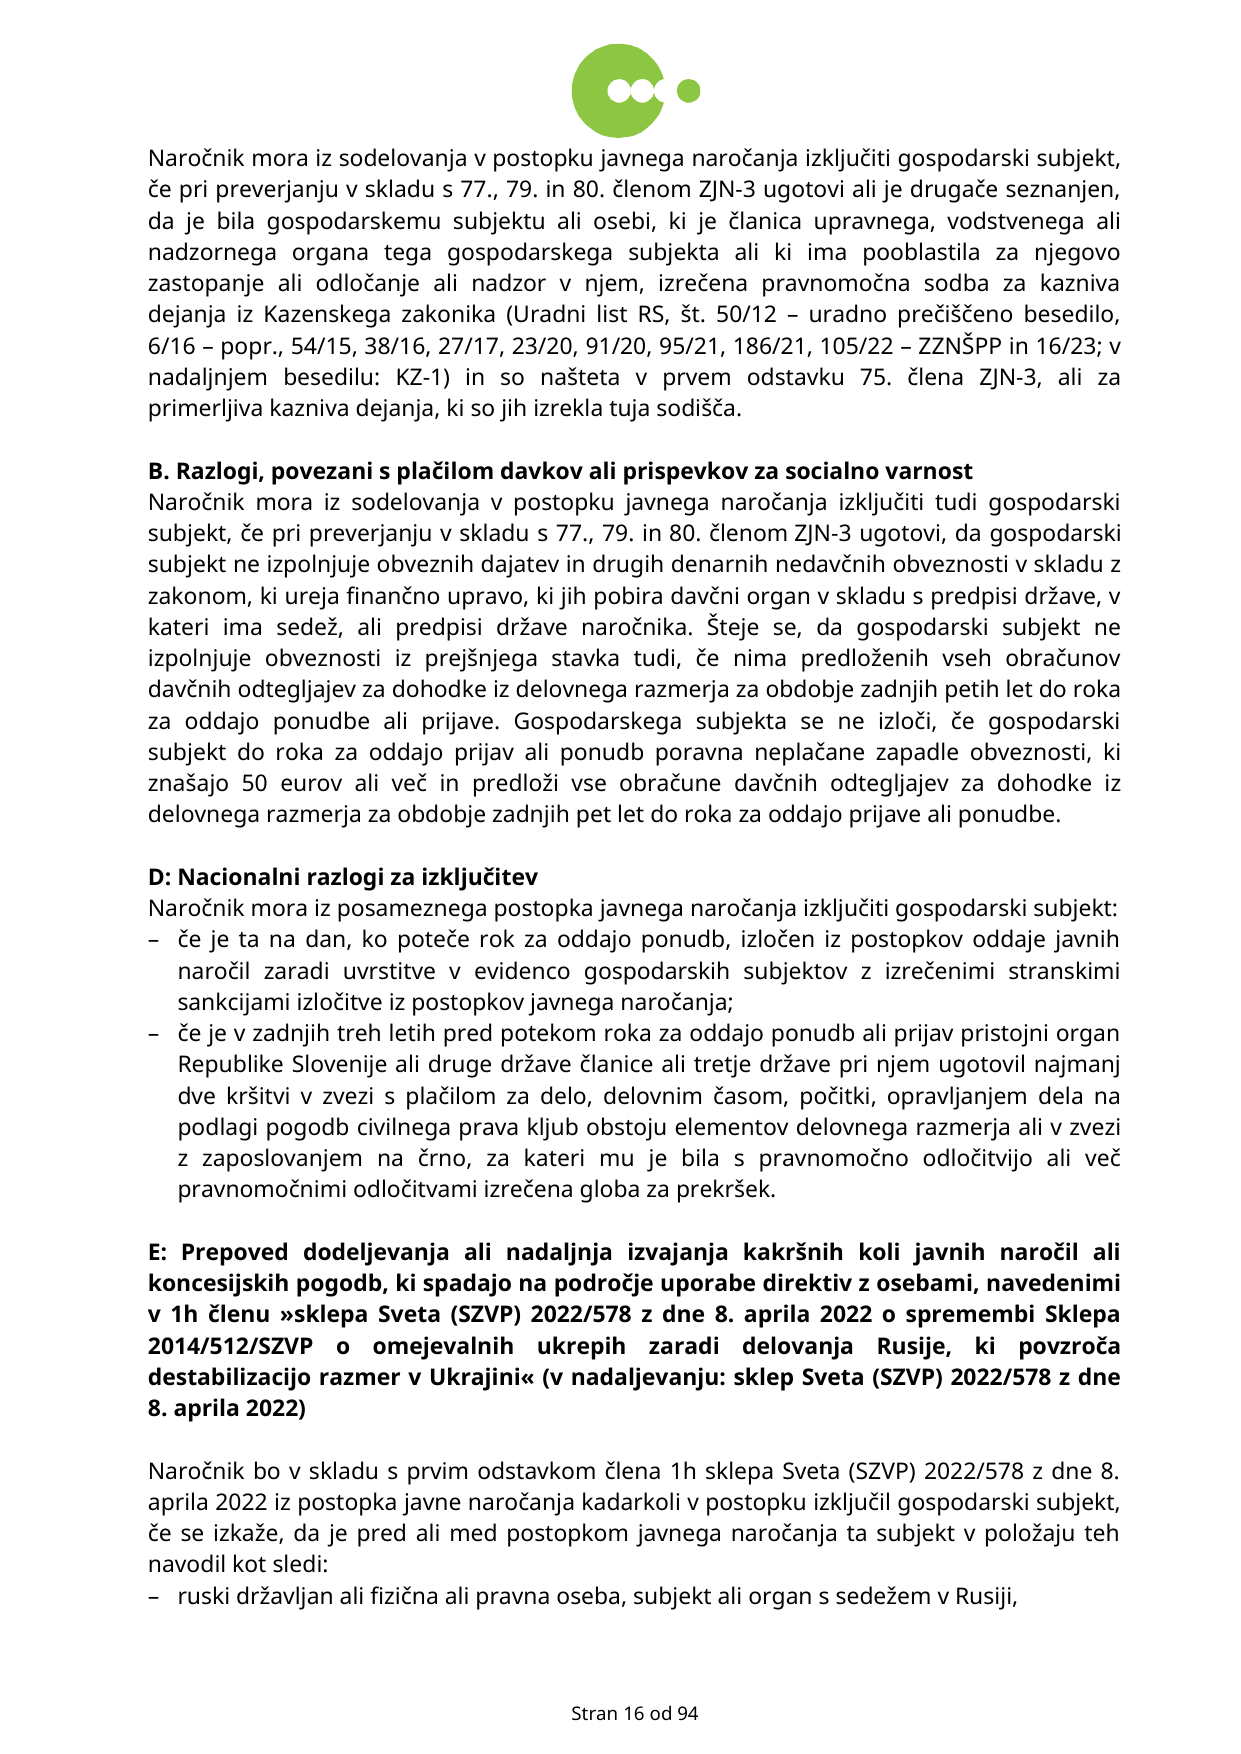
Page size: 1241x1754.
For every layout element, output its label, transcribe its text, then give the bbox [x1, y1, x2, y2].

text Naročnik mora iz sodelovanja v postopku javnega naročanja izključiti gospodarski subjekt, če pri preverjanju v skladu s 77., 79. in 80. členom ZJN-3 ugotovi ali je drugače seznanjen, da je bila gospodarskemu subjektu ali osebi, ki je članica upravnega, vodstvenega ali nadzornega organa tega gospodarskega subjekta ali ki ima pooblastila za njegovo zastopanje ali odločanje ali nadzor v njem, izrečena pravnomočna sodba za kazniva dejanja iz Kazenskega zakonika (Uradni list RS, št. 50/12 – uradno prečiščeno besedilo, 6/16 – popr., 54/15, 38/16, 27/17, 23/20, 91/20, 95/21, 186/21, 105/22 – ZZNŠPP in 16/23; v nadaljnjem besedilu: KZ-1) in so našteta v prvem odstavku 75. člena ZJN-3, ali za primerljiva kazniva dejanja, ki so jih izrekla tuja sodišča. [148, 142, 1122, 423]
text Naročnik mora iz posameznega postopka javnega naročanja izključiti gospodarski subjekt: [148, 892, 1122, 923]
text Naročnik bo v skladu s prvim odstavkom člena 1h sklepa Sveta (SZVP) 2022/578 z dne 8. aprila 2022 iz postopka javne naročanja kadarkoli v postopku izključil gospodarski subjekt, če se izkaže, da je pred ali med postopkom javnega naročanja ta subjekt v položaju teh navodil kot sledi: [148, 1455, 1122, 1580]
list če je ta na dan, ko poteče rok za oddajo ponudb, izločen iz postopkov oddaje javnih naročil zaradi uvrstitve v evidenco gospodarskih subjektov z izrečenimi stranskimi sankcijami izločitve iz postopkov javnega naročanja; [148, 923, 1122, 1017]
text B. Razlogi, povezani s plačilom davkov ali prispevkov za socialno varnost [148, 455, 1122, 486]
list če je v zadnjih treh letih pred potekom roka za oddajo ponudb ali prijav pristojni organ Republike Slovenije ali druge države članice ali tretje države pri njem ugotovil najmanj dve kršitvi v zvezi s plačilom za delo, delovnim časom, počitki, opravljanjem dela na podlagi pogodb civilnega prava kljub obstoju elementov delovnega razmerja ali v zvezi z zaposlovanjem na črno, za kateri mu je bila s pravnomočno odločitvijo ali več pravnomočnimi odločitvami izrečena globa za prekršek. [148, 1017, 1122, 1205]
text Naročnik mora iz sodelovanja v postopku javnega naročanja izključiti tudi gospodarski subjekt, če pri preverjanju v skladu s 77., 79. in 80. členom ZJN-3 ugotovi, da gospodarski subjekt ne izpolnjuje obveznih dajatev in drugih denarnih nedavčnih obveznosti v skladu z zakonom, ki ureja finančno upravo, ki jih pobira davčni organ v skladu s predpisi države, v kateri ima sedež, ali predpisi države naročnika. Šteje se, da gospodarski subjekt ne izpolnjuje obveznosti iz prejšnjega stavka tudi, če nima predloženih vseh obračunov davčnih odtegljajev za dohodke iz delovnega razmerja za obdobje zadnjih petih let do roka za oddajo ponudbe ali prijave. Gospodarskega subjekta se ne izloči, če gospodarski subjekt do roka za oddajo prijav ali ponudb poravna neplačane zapadle obveznosti, ki znašajo 50 eurov ali več in predloži vse obračune davčnih odtegljajev za dohodke iz delovnega razmerja za obdobje zadnjih pet let do roka za oddajo prijave ali ponudbe. [148, 486, 1122, 830]
list ruski državljan ali fizična ali pravna oseba, subjekt ali organ s sedežem v Rusiji, [148, 1580, 1122, 1611]
text D: Nacionalni razlogi za izključitev [148, 861, 1122, 892]
text E: Prepoved dodeljevanja ali nadaljnja izvajanja kakršnih koli javnih naročil ali koncesijskih pogodb, ki spadajo na področje uporabe direktiv z osebami, navedenimi v 1h členu »sklepa Sveta (SZVP) 2022/578 z dne 8. aprila 2022 o spremembi Sklepa 2014/512/SZVP o omejevalnih ukrepih zaradi delovanja Rusije, ki povzroča destabilizacijo razmer v Ukrajini« (v nadaljevanju: sklep Sveta (SZVP) 2022/578 z dne 8. aprila 2022) [148, 1236, 1122, 1423]
